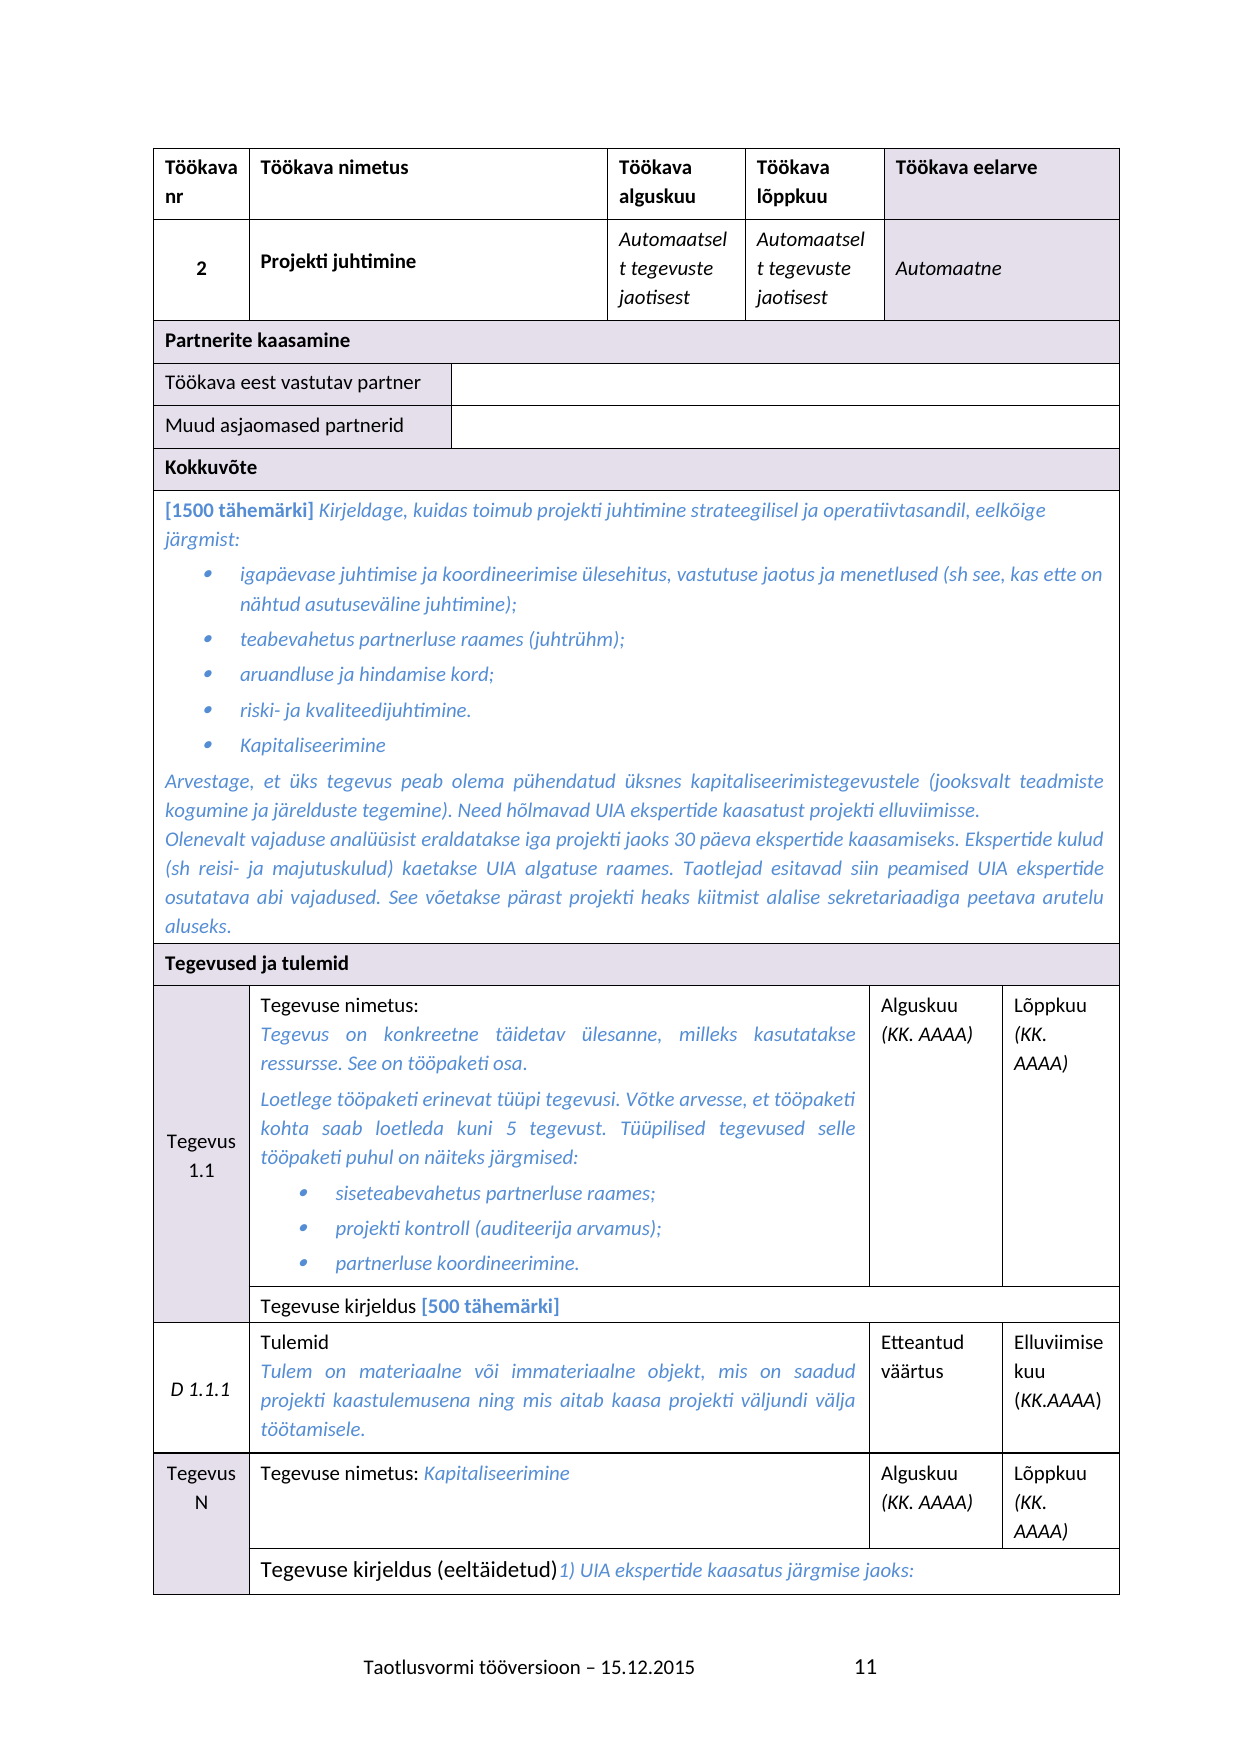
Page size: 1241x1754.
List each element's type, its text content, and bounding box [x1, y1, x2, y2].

table_cell Automaatne [885, 220, 1119, 320]
table_cell Tegevus N [154, 1454, 249, 1594]
table_cell Automaatselt tegevuste jaotisest [746, 220, 884, 320]
table_cell Elluviimise kuu (KK.AAAA) [1003, 1323, 1119, 1452]
table_cell Alguskuu (KK. AAAA) [870, 1454, 1002, 1548]
table_cell Tegevuse kirjeldus [500 tähemärki] [250, 1287, 1119, 1322]
table_cell Tegevused ja tulemid [154, 944, 1119, 985]
table_cell 2 [154, 220, 249, 320]
table_header Töökava nimetus [250, 149, 607, 219]
table_cell [452, 406, 1119, 448]
table_cell Tegevuse nimetus: Tegevus on konkreetne täidetav ülesanne, milleks kasutatakse ressursse. See on tööpaketi osa. Loetlege tööpaketi erinevat tüüpi tegevusi. Võtke arvesse, et tööpaketi kohta saab loetleda kuni 5 tegevust. Tüüpilised tegevused selle tööpaketi puhul on näiteks järgmised: siseteabevahetus partnerluse raames; projekti kontroll (auditeerija arvamus); partnerluse koordineerimine. [250, 986, 869, 1286]
table_cell Töökava eest vastutav partner [154, 364, 451, 405]
table_cell Lõppkuu (KK. AAAA) [1003, 1454, 1119, 1548]
table_cell Tulemid Tulem on materiaalne või immateriaalne objekt, mis on saadud projekti kaastulemusena ning mis aitab kaasa projekti väljundi välja töötamisele. [250, 1323, 869, 1452]
table_cell Lõppkuu (KK. AAAA) [1003, 986, 1119, 1286]
table_cell [452, 364, 1119, 405]
table_header Töökava eelarve [885, 149, 1119, 219]
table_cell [250, 1549, 1119, 1594]
table_cell Tegevus 1.1 [154, 986, 249, 1322]
table_cell Automaatselt tegevuste jaotisest [608, 220, 745, 320]
table_cell Muud asjaomased partnerid [154, 406, 451, 448]
table_cell D 1.1.1 [154, 1323, 249, 1452]
table_cell Etteantud väärtus [870, 1323, 1002, 1452]
table_header Töökava lõppkuu [746, 149, 884, 219]
table_cell Kokkuvõte [154, 449, 1119, 490]
table_cell Partnerite kaasamine [154, 321, 1119, 363]
table_header Töökava alguskuu [608, 149, 745, 219]
table_header Töökava nr [154, 149, 249, 219]
table_cell Alguskuu (KK. AAAA) [870, 986, 1002, 1286]
table_cell Tegevuse nimetus: Kapitaliseerimine [250, 1454, 869, 1548]
table_cell Projekti juhtimine [250, 220, 607, 320]
table_cell [1500 tähemärki] Kirjeldage, kuidas toimub projekti juhtimine strateegilisel ja operatiivtasandil, eelkõige järgmist: igapäevase juhtimise ja koordineerimise ülesehitus, vastutuse jaotus ja menetlused (sh see, kas ette on nähtud asutuseväline juhtimine); teabevahetus partnerluse raames (juhtrühm); aruandluse ja hindamise kord; riski- ja kvaliteedijuhtimine. Kapitaliseerimine Arvestage, et üks tegevus peab olema pühendatud üksnes kapitaliseerimistegevustele (jooksvalt teadmiste kogumine ja järelduste tegemine). Need hõlmavad UIA ekspertide kaasatust projekti elluviimisse. Olenevalt vajaduse analüüsist eraldatakse iga projekti jaoks 30 päeva ekspertide kaasamiseks. Ekspertide kulud (sh reisi- ja majutuskulud) kaetakse UIA algatuse raames. Taotlejad esitavad siin peamised UIA ekspertide osutatava abi vajadused. See võetakse pärast projekti heaks kiitmist alalise sekretariaadiga peetava arutelu aluseks. [154, 491, 1119, 943]
